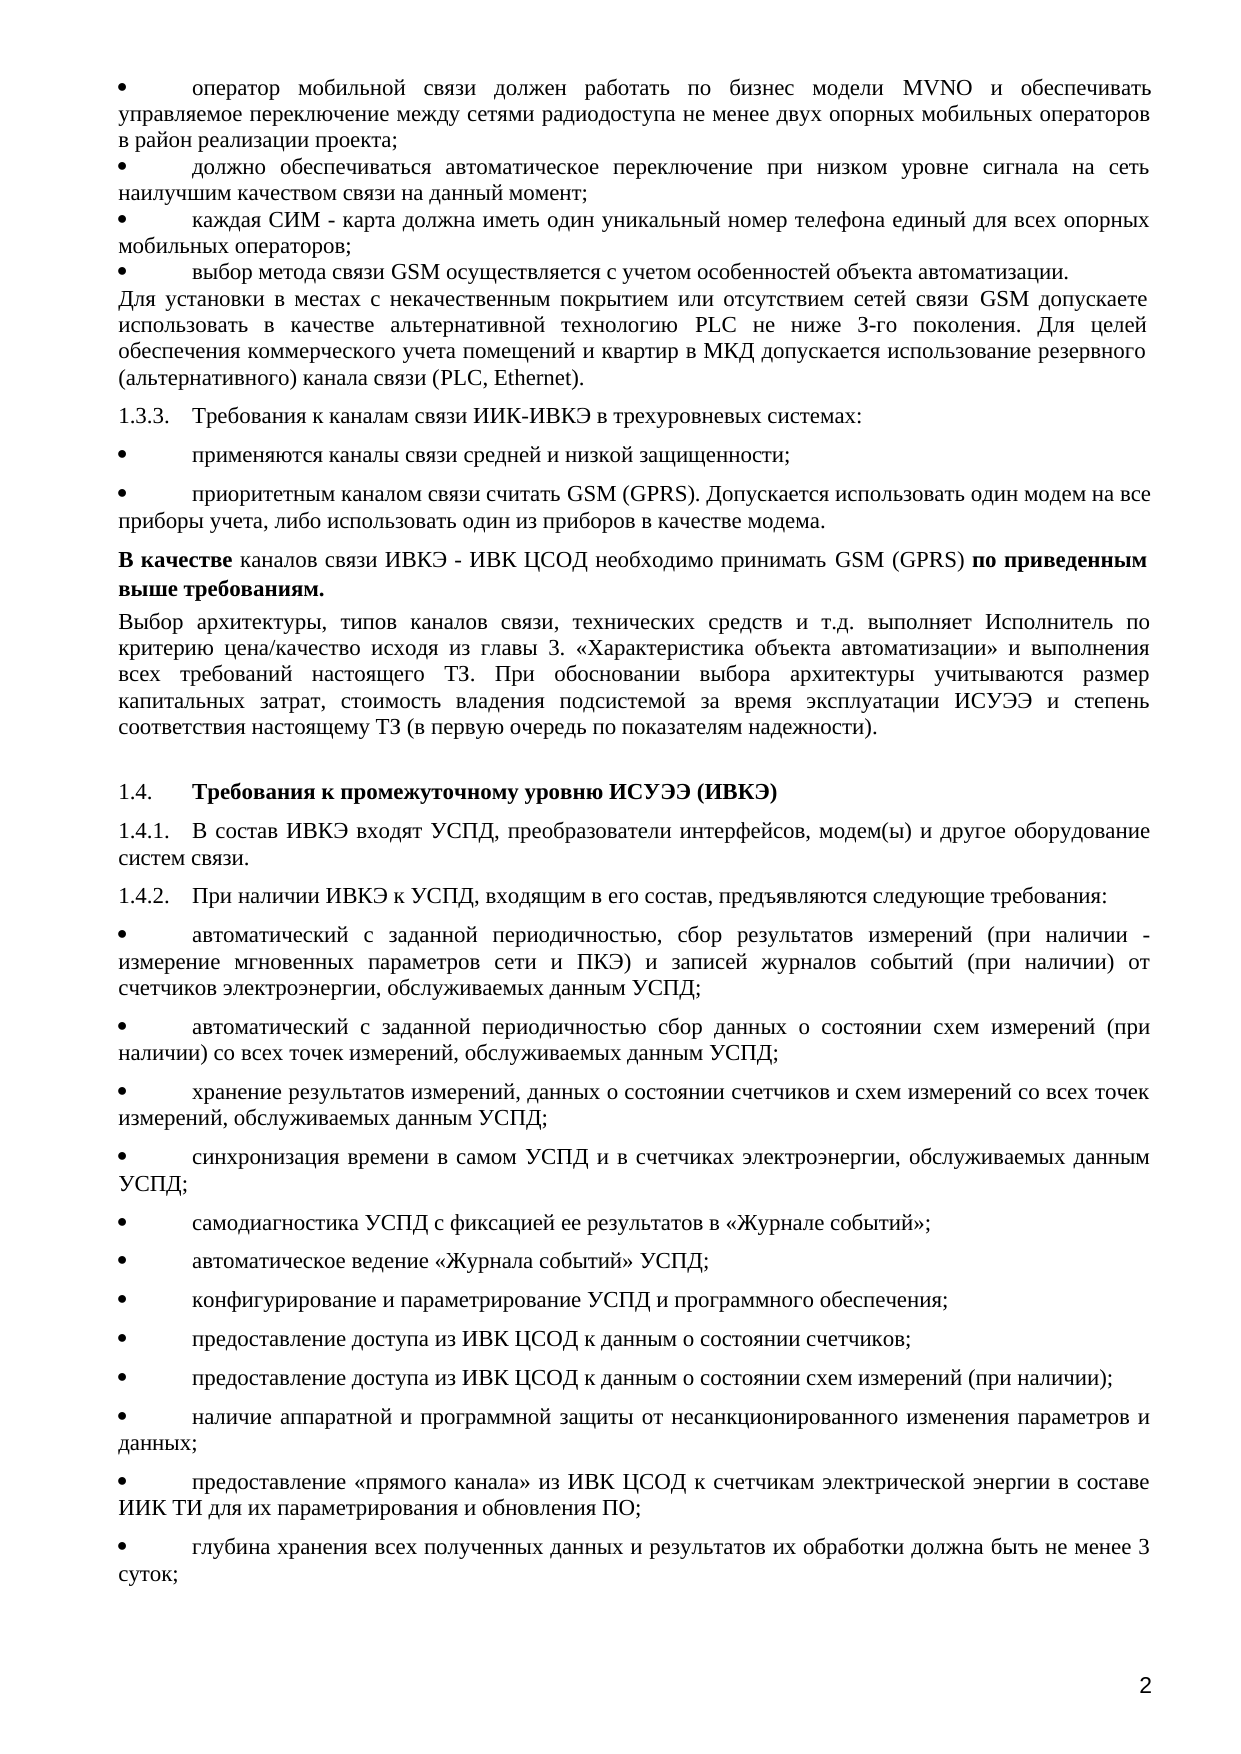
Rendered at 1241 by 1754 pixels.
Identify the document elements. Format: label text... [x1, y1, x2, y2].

subtitle автоматический с заданной периодичностью, сбор результатов измерений (при наличии - измерение мгновенных параметров сети и ПКЭ) и записей журналов событий (при наличии) от счетчиков электроэнергии, обслуживаемых данным УСПД; [118, 921, 1152, 1000]
subtitle предоставление доступа из ИВК ЦСОД к данным о состоянии счетчиков; [118, 1325, 1152, 1351]
text Для установки в местах с некачественным покрытием или отсутствием сетей связи GSM допускаете использовать в качестве альтернативной технологию PLC не ниже З-го поколения. Для целей обеспечения коммерческого учета помещений и квартир в МКД допускается использование резервного (альтернативного) канала связи (PLC, Ethernet). [118, 285, 1147, 390]
subtitle самодиагностика УСПД с фиксацией ее результатов в «Журнале событий»; [118, 1208, 1152, 1235]
subtitle предоставление доступа из ИВК ЦСОД к данным о состоянии схем измерений (при наличии); [118, 1364, 1152, 1390]
text В качестве каналов связи ИВКЭ - ИВК ЦСОД необходимо принимать GSM (GPRS) по приведенным выше требованиям. [118, 546, 1147, 602]
subtitle глубина хранения всех полученных данных и результатов их обработки должна быть не менее 3 суток; [118, 1533, 1152, 1586]
subtitle приоритетным каналом связи считать GSM (GPRS). Допускается использовать один модем на все приборы учета, либо использовать один из приборов в качестве модема. [118, 480, 1152, 533]
text Выбор архитектуры, типов каналов связи, технических средств и т.д. выполняет Исполнитель по критерию цена/качество исходя из главы 3. «Характеристика объекта автоматизации» и выполнения всех требований настоящего ТЗ. При обосновании выбора архитектуры учитываются размер капитальных затрат, стоимость владения подсистемой за время эксплуатации ИСУЭЭ и степень соответствия настоящему ТЗ (в первую очередь по показателям надежности). [118, 608, 1152, 739]
subtitle применяются каналы связи средней и низкой защищенности; [118, 441, 1152, 468]
subtitle конфигурирование и параметрирование УСПД и программного обеспечения; [118, 1286, 1152, 1313]
subtitle выбор метода связи GSM осуществляется с учетом особенностей объекта автоматизации. [118, 258, 1152, 285]
subtitle автоматическое ведение «Журнала событий» УСПД; [118, 1247, 1152, 1274]
subtitle предоставление «прямого канала» из ИВК ЦСОД к счетчикам электрической энергии в составе ИИК ТИ для их параметрирования и обновления ПО; [118, 1468, 1152, 1521]
subtitle Требования к промежуточному уровню ИСУЭЭ (ИВКЭ) [118, 778, 1152, 805]
subtitle каждая СИМ - карта должна иметь один уникальный номер телефона единый для всех опорных мобильных операторов; [118, 206, 1152, 258]
subtitle наличие аппаратной и программной защиты от несанкционированного изменения параметров и данных; [118, 1403, 1152, 1456]
subtitle хранение результатов измерений, данных о состоянии счетчиков и схем измерений со всех точек измерений, обслуживаемых данным УСПД; [118, 1078, 1152, 1131]
subtitle оператор мобильной связи должен работать по бизнес модели MVNO и обеспечивать управляемое переключение между сетями радиодоступа не менее двух опорных мобильных операторов в район реализации проекта; [118, 74, 1152, 153]
subtitle синхронизация времени в самом УСПД и в счетчиках электроэнергии, обслуживаемых данным УСПД; [118, 1143, 1152, 1196]
subtitle В состав ИВКЭ входят УСПД, преобразователи интерфейсов, модем(ы) и другое оборудование систем связи. [118, 817, 1152, 870]
subtitle При наличии ИВКЭ к УСПД, входящим в его состав, предъявляются следующие требования: [118, 882, 1152, 909]
subtitle Требования к каналам связи ИИК-ИВКЭ в трехуровневых системах: [118, 403, 1152, 429]
subtitle автоматический с заданной периодичностью сбор данных о состоянии схем измерений (при наличии) со всех точек измерений, обслуживаемых данным УСПД; [118, 1013, 1152, 1066]
subtitle должно обеспечиваться автоматическое переключение при низком уровне сигнала на сеть наилучшим качеством связи на данный момент; [118, 153, 1152, 206]
